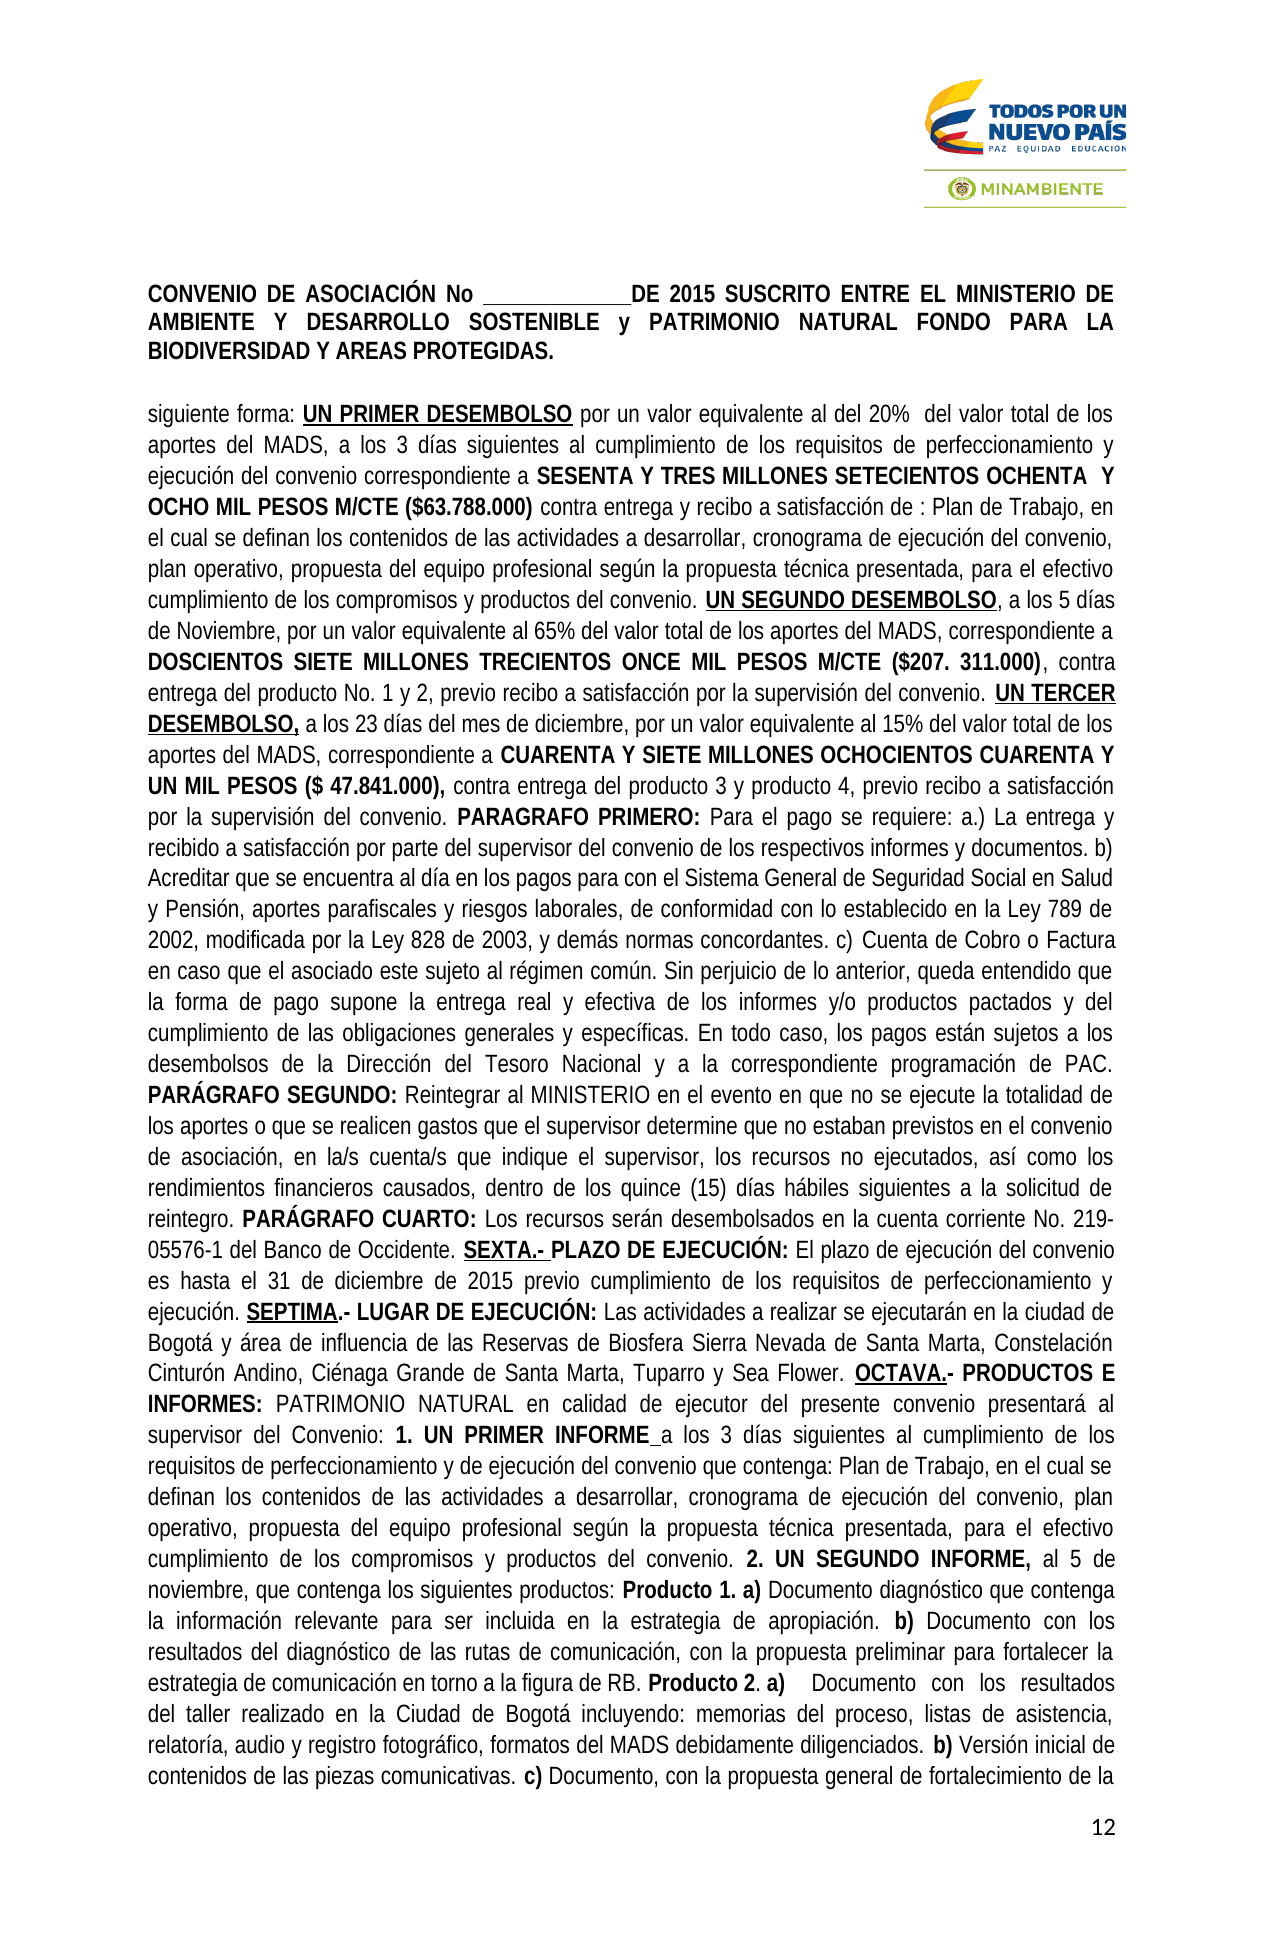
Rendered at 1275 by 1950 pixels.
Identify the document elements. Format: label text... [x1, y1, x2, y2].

picture [923, 79, 1127, 208]
